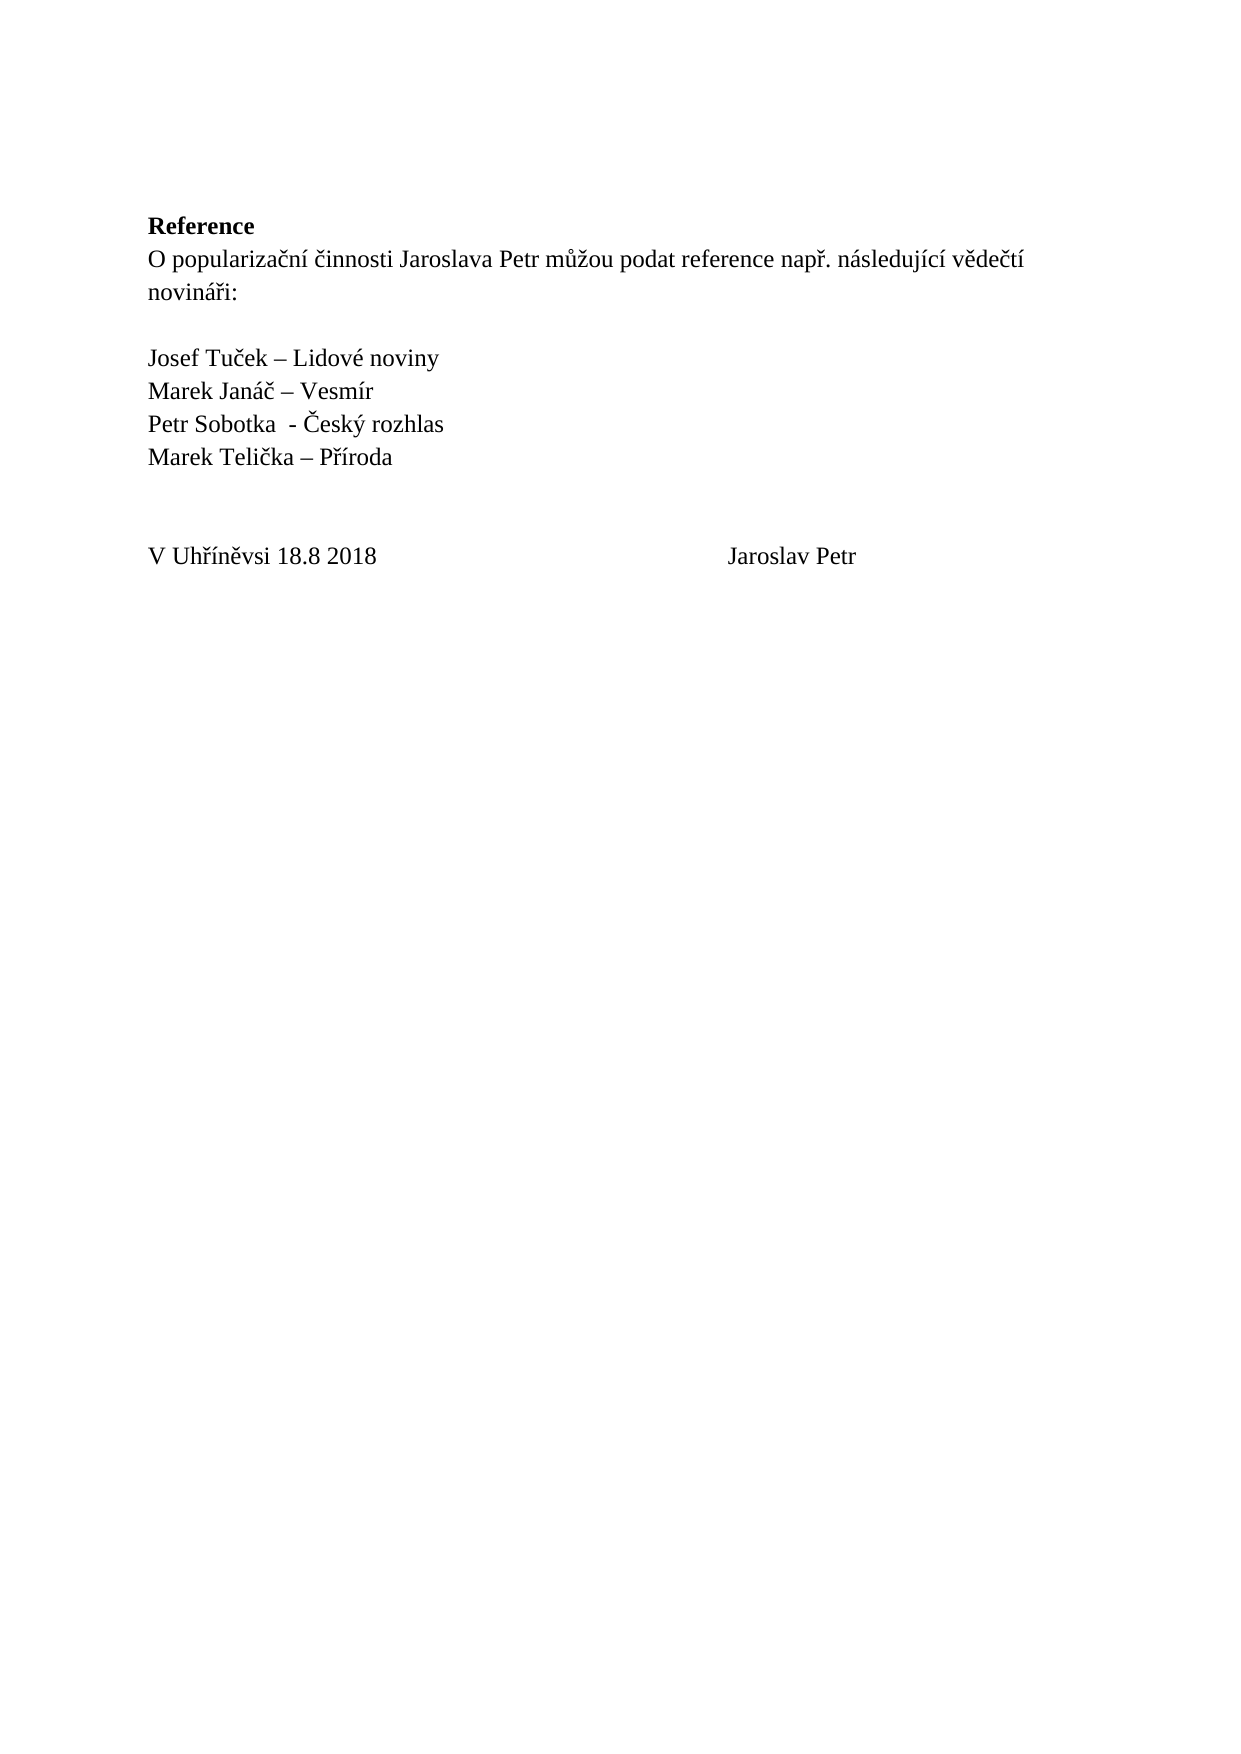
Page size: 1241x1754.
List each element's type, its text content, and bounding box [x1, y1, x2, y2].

text Reference [148, 211, 1093, 239]
text Petr Sobotka - Český rozhlas [148, 409, 1093, 438]
text Josef Tuček – Lidové noviny [148, 343, 1093, 372]
text O popularizační činnosti Jaroslava Petr můžou podat reference např. následující vědečtí novináři: [148, 244, 1093, 306]
text Marek Telička – Příroda [148, 442, 1093, 471]
text V Uhříněvsi 18.8 2018 Jaroslav Petr [148, 541, 1093, 570]
text Marek Janáč – Vesmír [148, 376, 1093, 405]
